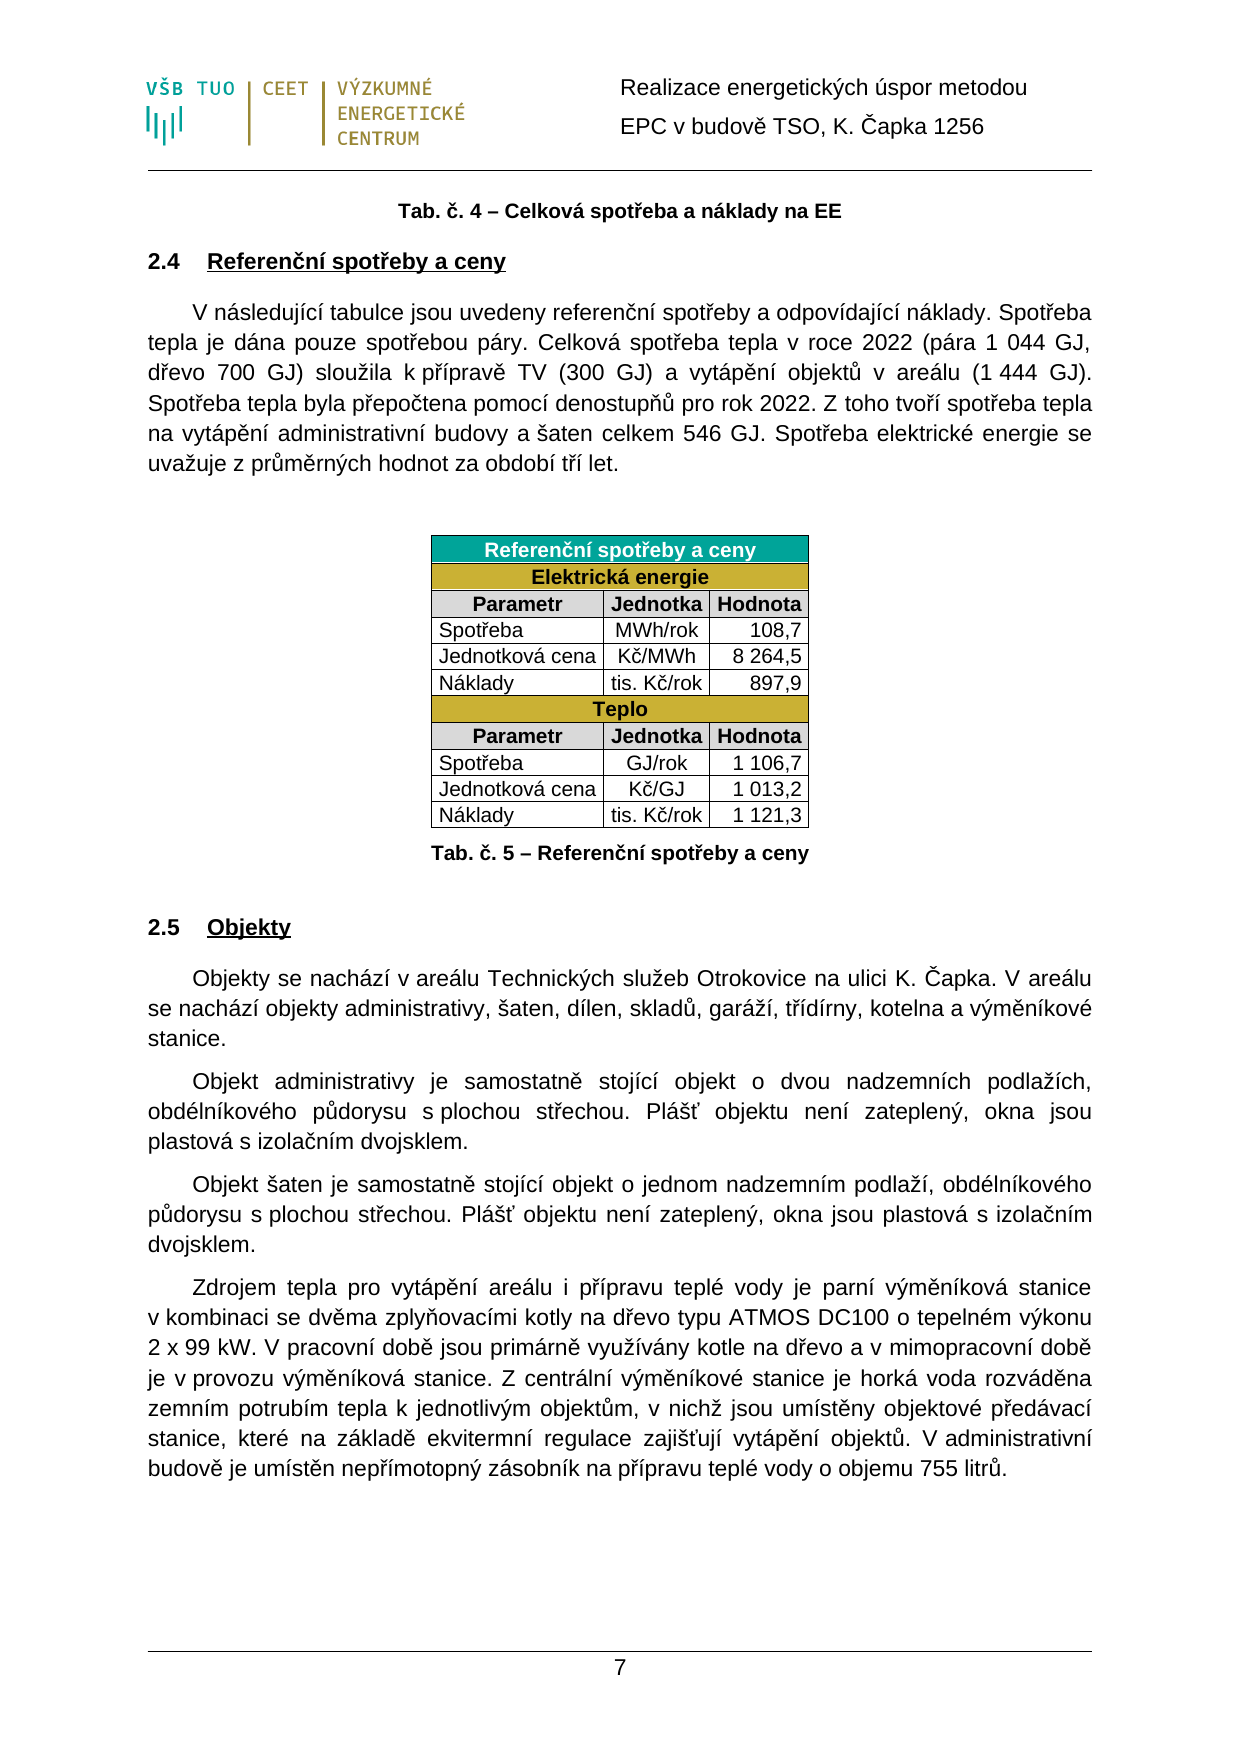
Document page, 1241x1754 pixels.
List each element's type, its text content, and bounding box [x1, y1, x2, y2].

text Objekt šaten je samostatně stojící objekt o jednom nadzemním podlaží, obdélníkového půdorysu s plochou střechou. Plášť objektu není zateplený, okna jsou plastová s izolačním dvojsklem. [148, 1171, 1092, 1258]
picture [128, 73, 489, 163]
text Tab. č. 5 – Referenční spotřeby a ceny [148, 841, 1092, 888]
table_cell 1 013,2 [710, 776, 808, 801]
table_cell 8 264,5 [710, 644, 808, 669]
text V následující tabulce jsou uvedeny referenční spotřeby a odpovídající náklady. Spotřeba tepla je dána pouze spotřebou páry. Celková spotřeba tepla v roce 2022 (pára 1 044 GJ, dřevo 700 GJ) sloužila k přípravě TV (300 GJ) a vytápění objektů v areálu (1 444 GJ). Spotřeba tepla byla přepočtena pomocí denostupňů pro rok 2022. Z toho tvoří spotřeba tepla na vytápění administrativní budovy a šaten celkem 546 GJ. Spotřeba elektrické energie se uvažuje z průměrných hodnot za období tří let. [148, 299, 1092, 476]
table_cell Jednotková cena [432, 644, 603, 669]
table_cell Hodnota [710, 591, 808, 617]
table_cell Spotřeba [432, 618, 603, 643]
text Objekty se nachází v areálu Technických služeb Otrokovice na ulici K. Čapka. V areálu se nachází objekty administrativy, šaten, dílen, skladů, garáží, třídírny, kotelna a výměníkové stanice. [148, 964, 1092, 1051]
table_cell Parametr [432, 591, 603, 617]
text Referenční spotřeby a ceny [148, 248, 1092, 274]
table_cell Náklady [432, 802, 603, 827]
table_cell 108,7 [710, 618, 808, 643]
table_cell Teplo [432, 696, 808, 722]
table_cell Spotřeba [432, 750, 603, 775]
table_cell 1 121,3 [710, 802, 808, 827]
table_cell Jednotková cena [432, 776, 603, 801]
text Tab. č. 4 – Celková spotřeba a náklady na EE [148, 199, 1092, 223]
table_cell Jednotka [604, 723, 709, 749]
table_cell tis. Kč/rok [604, 802, 709, 827]
table_cell Kč/GJ [604, 776, 709, 801]
table_cell 897,9 [710, 670, 808, 695]
table_cell MWh/rok [604, 618, 709, 643]
table_cell Elektrická energie [432, 564, 808, 589]
table_cell Parametr [432, 723, 603, 749]
text Objekt administrativy je samostatně stojící objekt o dvou nadzemních podlažích, obdélníkového půdorysu s plochou střechou. Plášť objektu není zateplený, okna jsou plastová s izolačním dvojsklem. [148, 1068, 1092, 1154]
table_cell GJ/rok [604, 750, 709, 775]
table_cell Kč/MWh [604, 644, 709, 669]
table_cell 1 106,7 [710, 750, 808, 775]
text Zdrojem tepla pro vytápění areálu i přípravu teplé vody je parní výměníková stanice v kombinaci se dvěma zplyňovacími kotly na dřevo typu ATMOS DC100 o tepelném výkonu 2 x 99 kW. V pracovní době jsou primárně využívány kotle na dřevo a v mimopracovní době je v provozu výměníková stanice. Z centrální výměníkové stanice je horká voda rozváděna zemním potrubím tepla k jednotlivým objektům, v nichž jsou umístěny objektové předávací stanice, které na základě ekvitermní regulace zajišťují vytápění objektů. V administrativní budově je umístěn nepřímotopný zásobník na přípravu teplé vody o objemu 755 litrů. [148, 1274, 1092, 1482]
table_header Referenční spotřeby a ceny [432, 536, 808, 562]
table_cell Hodnota [710, 723, 808, 749]
table_cell tis. Kč/rok [604, 670, 709, 695]
table_cell Náklady [432, 670, 603, 695]
table_cell Jednotka [604, 591, 709, 617]
text Objekty [148, 913, 1092, 940]
